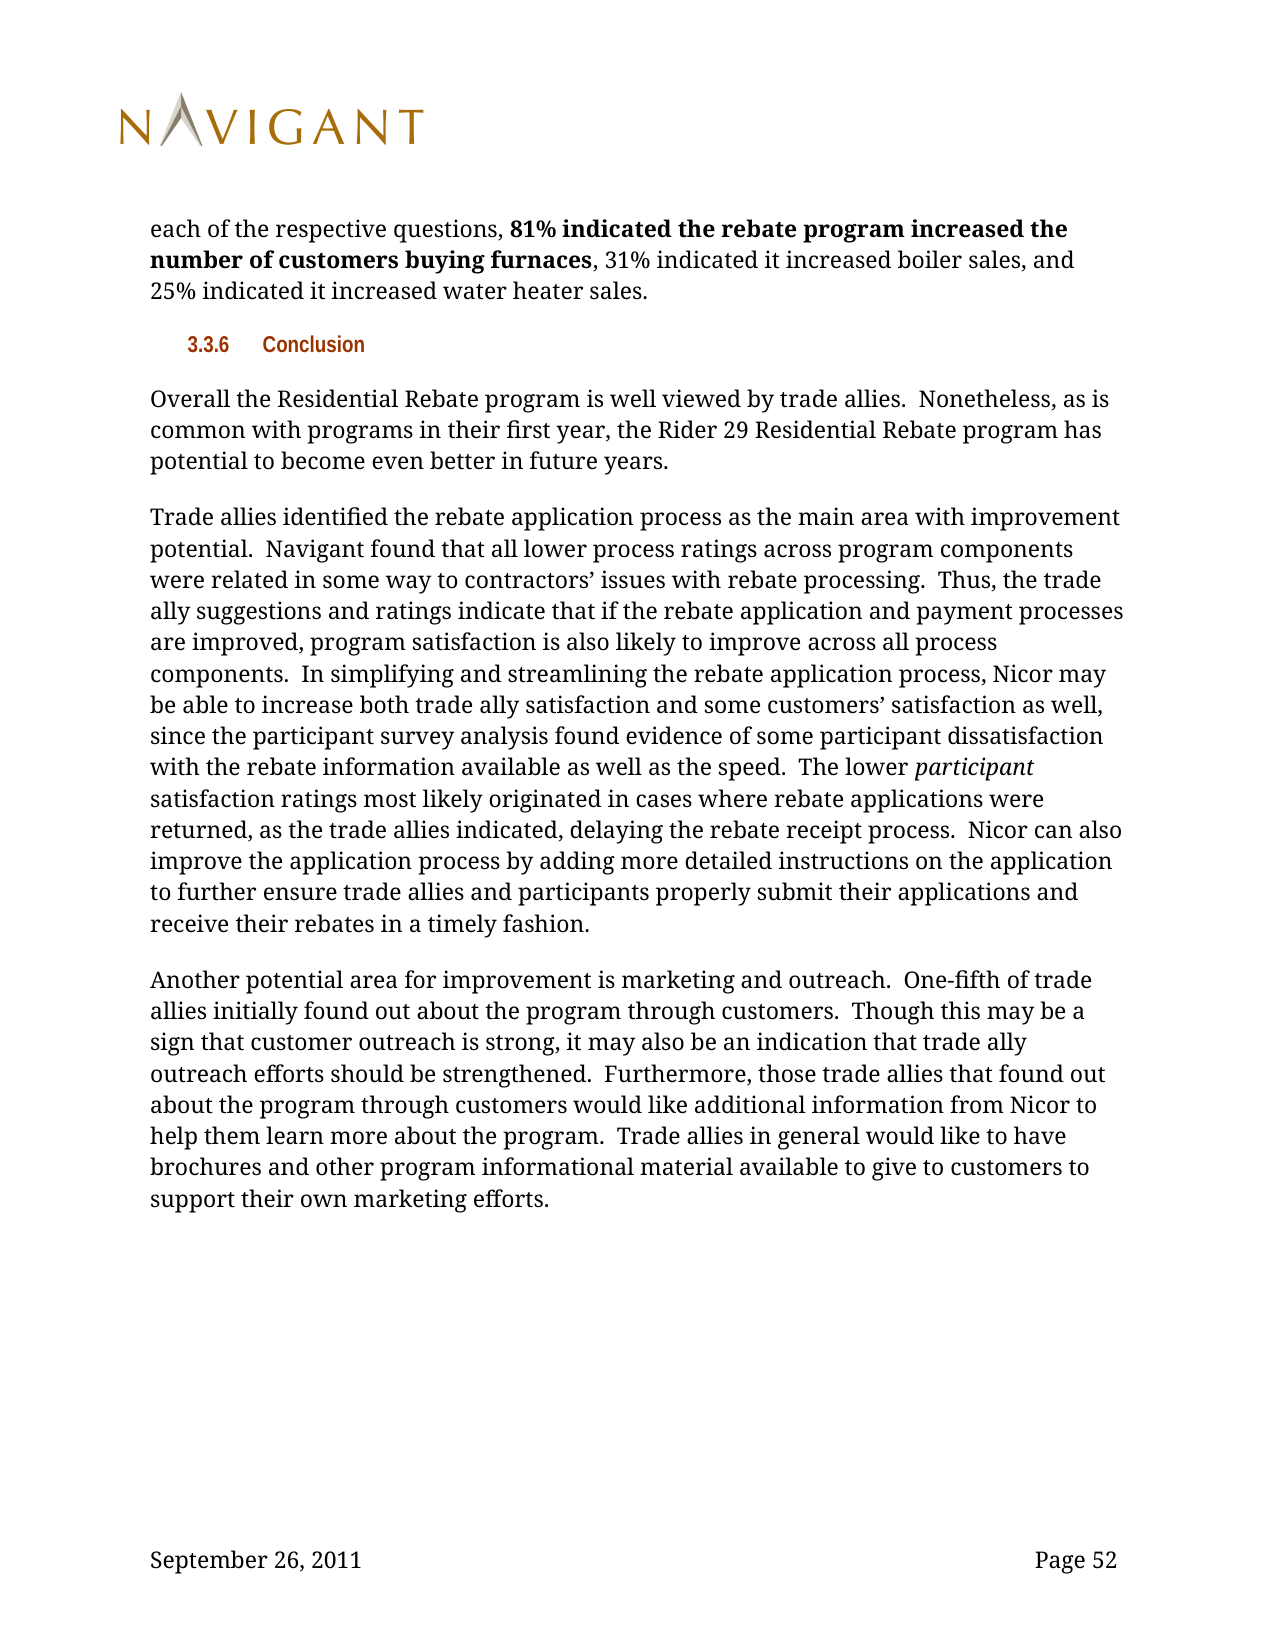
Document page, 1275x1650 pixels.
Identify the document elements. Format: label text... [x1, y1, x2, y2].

text Overall the Residential Rebate program is well viewed by trade allies. Nonetheless, as is common with programs in their first year, the Rider 29 Residential Rebate program has potential to become even better in future years. [150, 383, 1125, 476]
picture [120, 92, 424, 146]
subtitle Conclusion [187, 331, 1125, 358]
text Trade allies identified the rebate application process as the main area with improvement potential. Navigant found that all lower process ratings across program components were related in some way to contractors’ issues with rebate processing. Thus, the trade ally suggestions and ratings indicate that if the rebate application and payment processes are improved, program satisfaction is also likely to improve across all process components. In simplifying and streamlining the rebate application process, Nicor may be able to increase both trade ally satisfaction and some customers’ satisfaction as well, since the participant survey analysis found evidence of some participant dissatisfaction with the rebate information available as well as the speed. The lower participant satisfaction ratings most likely originated in cases where rebate applications were returned, as the trade allies indicated, delaying the rebate receipt process. Nicor can also improve the application process by adding more detailed instructions on the application to further ensure trade allies and participants properly submit their applications and receive their rebates in a timely fashion. [150, 501, 1125, 939]
text Another potential area for improvement is marketing and outreach. One-fifth of trade allies initially found out about the program through customers. Though this may be a sign that customer outreach is strong, it may also be an indication that trade ally outreach efforts should be strengthened. Furthermore, those trade allies that found out about the program through customers would like additional information from Nicor to help them learn more about the program. Trade allies in general would like to have brochures and other program informational material available to give to customers to support their own marketing efforts. [150, 964, 1125, 1214]
